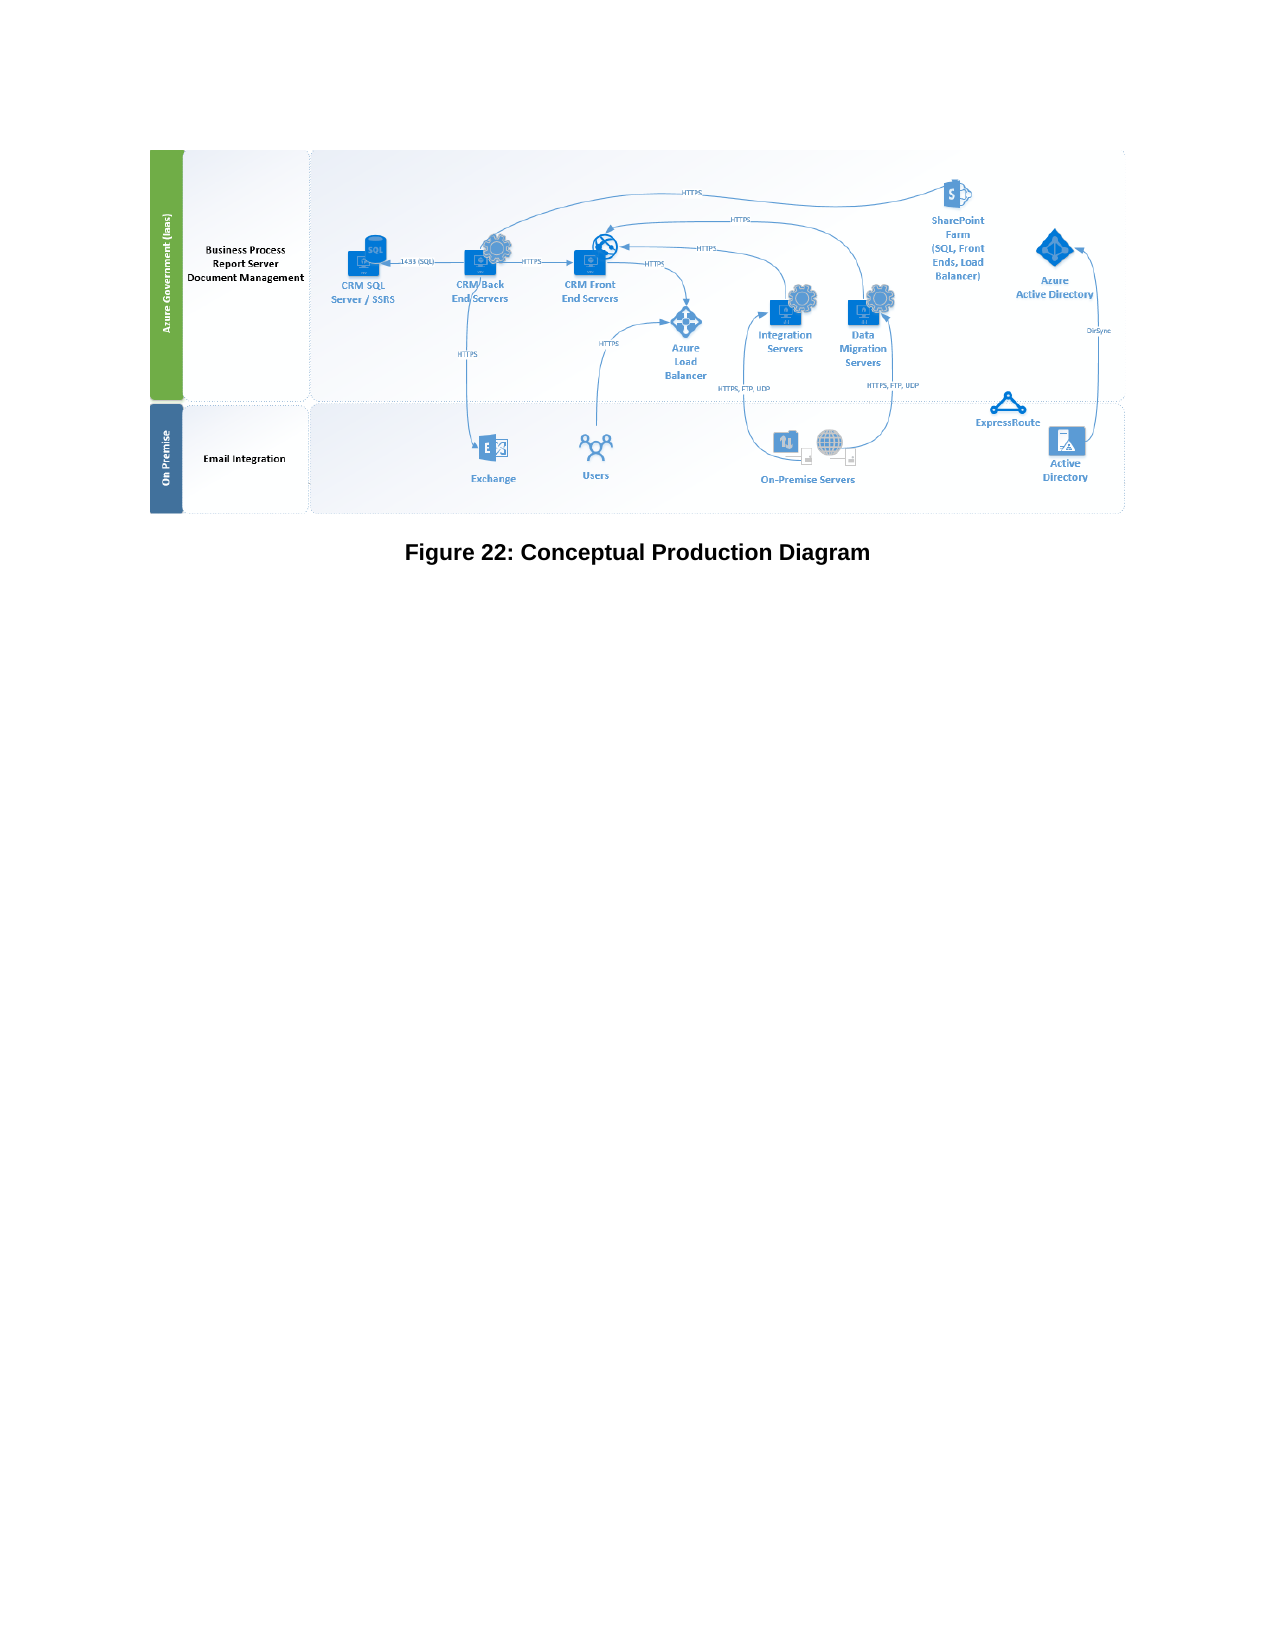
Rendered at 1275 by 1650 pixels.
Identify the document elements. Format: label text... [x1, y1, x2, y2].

picture [150, 150, 1125, 514]
text Figure 22: Conceptual Production Diagram [150, 539, 1125, 565]
